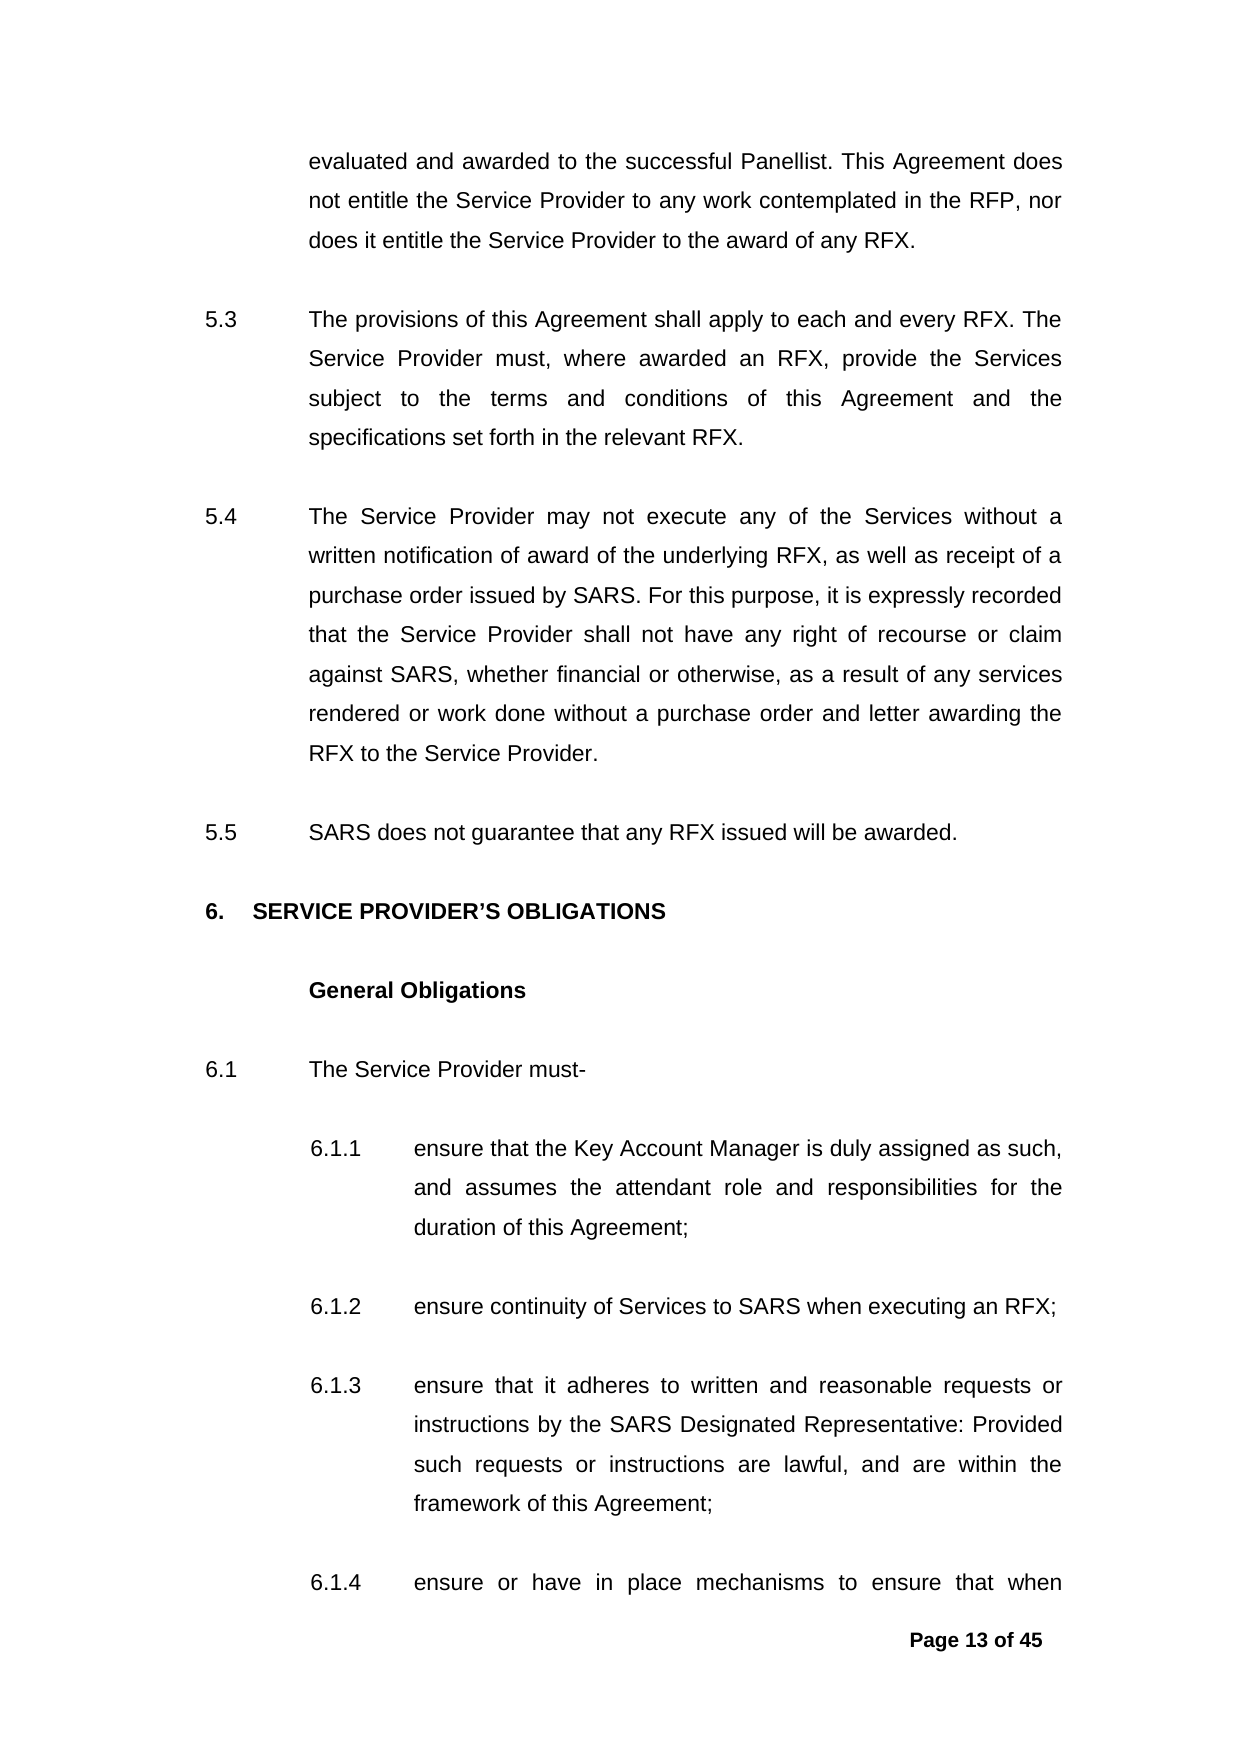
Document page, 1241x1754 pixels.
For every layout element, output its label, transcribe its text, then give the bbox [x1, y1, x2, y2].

list General Obligations [308, 977, 1063, 1003]
list ensure that it adheres to written and reasonable requests or instructions by the SARS Designated Representative: Provided such requests or instructions are lawful, and are within the framework of this Agreement; [310, 1372, 1063, 1516]
list The Service Provider may not execute any of the Services without a written notification of award of the underlying RFX, as well as receipt of a purchase order issued by SARS. For this purpose, it is expressly recorded that the Service Provider shall not have any right of recourse or claim against SARS, whether financial or otherwise, as a result of any services rendered or work done without a purchase order and letter awarding the RFX to the Service Provider. [205, 503, 1063, 766]
list The Service Provider must- [205, 1056, 1063, 1082]
list SERVICE PROVIDER’S OBLIGATIONS [205, 898, 1063, 924]
list ensure continuity of Services to SARS when executing an RFX; [310, 1293, 1063, 1319]
list The provisions of this Agreement shall apply to each and every RFX. The Service Provider must, where awarded an RFX, provide the Services subject to the terms and conditions of this Agreement and the specifications set forth in the relevant RFX. [205, 306, 1063, 450]
list ensure that the Key Account Manager is duly assigned as such, and assumes the attendant role and responsibilities for the duration of this Agreement; [310, 1135, 1063, 1240]
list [310, 1569, 1063, 1595]
list SARS does not guarantee that any RFX issued will be awarded. [205, 819, 1063, 845]
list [205, 148, 1063, 253]
